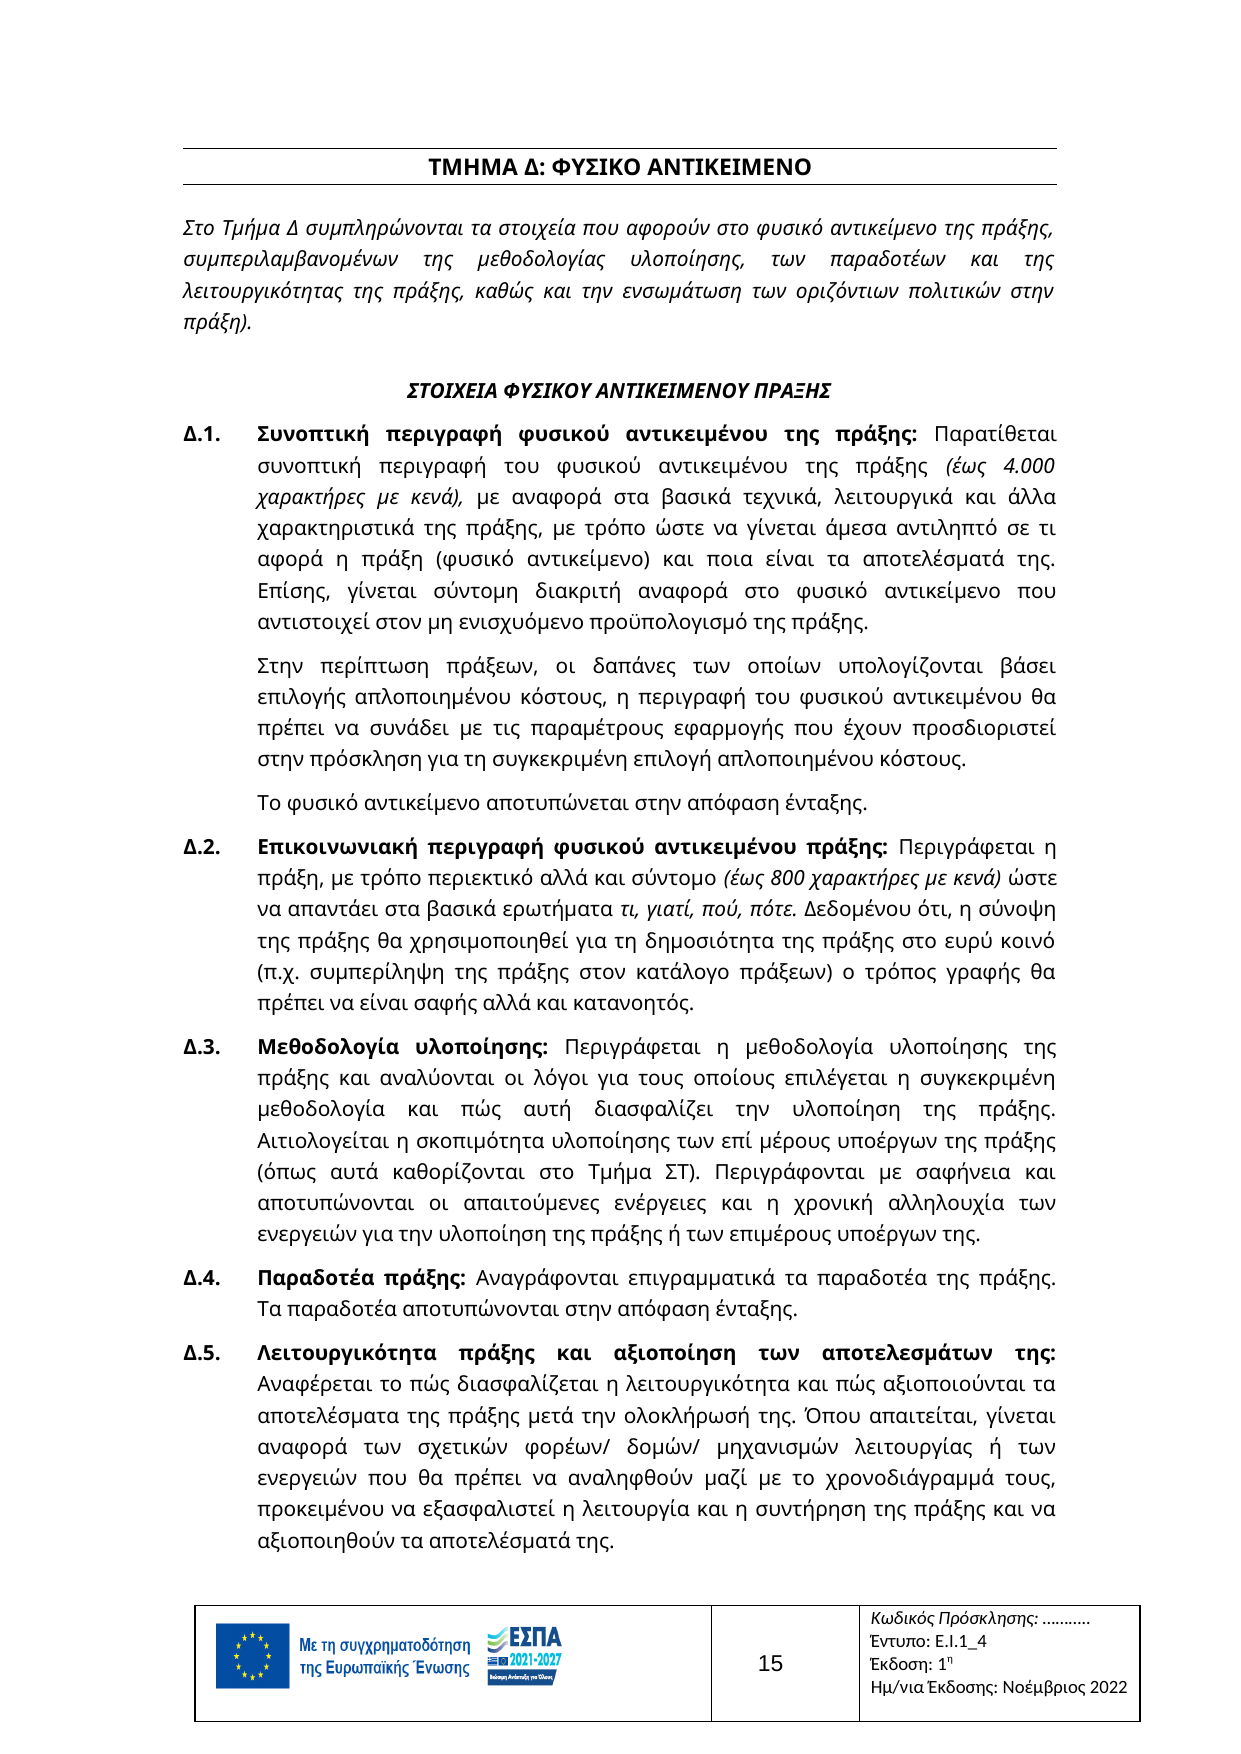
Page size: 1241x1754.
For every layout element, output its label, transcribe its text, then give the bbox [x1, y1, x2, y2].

list Λειτουργικότητα πράξης και αξιοποίηση των αποτελεσμάτων της: Αναφέρεται το πώς διασφαλίζεται η λειτουργικότητα και πώς αξιοποιούνται τα αποτελέσματα της πράξης μετά την ολοκλήρωσή της. Όπου απαιτείται, γίνεται αναφορά των σχετικών φορέων/ δομών/ μηχανισμών λειτουργίας ή των ενεργειών που θα πρέπει να αναληφθούν μαζί με το χρονοδιάγραμμά τους, προκειμένου να εξασφαλιστεί η λειτουργία και η συντήρηση της πράξης και να αξιοποιηθούν τα αποτελέσματά της. [183, 1338, 1057, 1554]
list Στην περίπτωση πράξεων, οι δαπάνες των οποίων υπολογίζονται βάσει επιλογής απλοποιημένου κόστους, η περιγραφή του φυσικού αντικειμένου θα πρέπει να συνάδει με τις παραμέτρους εφαρμογής που έχουν προσδιοριστεί στην πρόσκληση για τη συγκεκριμένη επιλογή απλοποιημένου κόστους. [257, 651, 1057, 773]
picture [206, 1606, 569, 1706]
list Μεθοδολογία υλοποίησης: Περιγράφεται η μεθοδολογία υλοποίησης της πράξης και αναλύονται οι λόγοι για τους οποίους επιλέγεται η συγκεκριμένη μεθοδολογία και πώς αυτή διασφαλίζει την υλοποίηση της πράξης. Αιτιολογείται η σκοπιμότητα υλοποίησης των επί μέρους υποέργων της πράξης (όπως αυτά καθορίζονται στο Τμήμα ΣΤ). Περιγράφονται με σαφήνεια και αποτυπώνονται οι απαιτούμενες ενέργειες και η χρονική αλληλουχία των ενεργειών για την υλοποίηση της πράξης ή των επιμέρους υποέργων της. [183, 1032, 1057, 1248]
text Το φυσικό αντικείμενο αποτυπώνεται στην απόφαση ένταξης. [257, 788, 1057, 817]
list Παραδοτέα πράξης: Αναγράφονται επιγραμματικά τα παραδοτέα της πράξης. Τα παραδοτέα αποτυπώνονται στην απόφαση ένταξης. [183, 1263, 1057, 1323]
subtitle ΣΤΟΙΧΕΙΑ ΦΥΣΙΚΟΥ ΑΝΤΙΚΕΙΜΕΝΟΥ ΠΡΑΞΗΣ [183, 376, 1057, 404]
list Επικοινωνιακή περιγραφή φυσικού αντικειμένου πράξης: Περιγράφεται η πράξη, με τρόπο περιεκτικό αλλά και σύντομο (έως 800 χαρακτήρες με κενά) ώστε να απαντάει στα βασικά ερωτήματα τι, γιατί, πού, πότε. Δεδομένου ότι, η σύνοψη της πράξης θα χρησιμοποιηθεί για τη δημοσιότητα της πράξης στο ευρύ κοινό (π.χ. συμπερίληψη της πράξης στον κατάλογο πράξεων) ο τρόπος γραφής θα πρέπει να είναι σαφής αλλά και κατανοητός. [183, 832, 1057, 1017]
text Στο Τμήμα Δ συμπληρώνονται τα στοιχεία που αφορούν στο φυσικό αντικείμενο της πράξης, συμπεριλαμβανομένων της μεθοδολογίας υλοποίησης, των παραδοτέων και της λειτουργικότητας της πράξης, καθώς και την ενσωμάτωση των οριζόντιων πολιτικών στην πράξη). [183, 213, 1057, 336]
list Συνοπτική περιγραφή φυσικού αντικειμένου της πράξης: Παρατίθεται συνοπτική περιγραφή του φυσικού αντικειμένου της πράξης (έως 4.000 χαρακτήρες με κενά), με αναφορά στα βασικά τεχνικά, λειτουργικά και άλλα χαρακτηριστικά της πράξης, με τρόπο ώστε να γίνεται άμεσα αντιληπτό σε τι αφορά η πράξη (φυσικό αντικείμενο) και ποια είναι τα αποτελέσματά της. Επίσης, γίνεται σύντομη διακριτή αναφορά στο φυσικό αντικείμενο που αντιστοιχεί στον μη ενισχυόμενο προϋπολογισμό της πράξης. [183, 419, 1057, 636]
subtitle ΤΜΗΜΑ Δ: ΦΥΣΙΚΟ ΑΝΤΙΚΕΙΜΕΝΟ [183, 149, 1057, 184]
